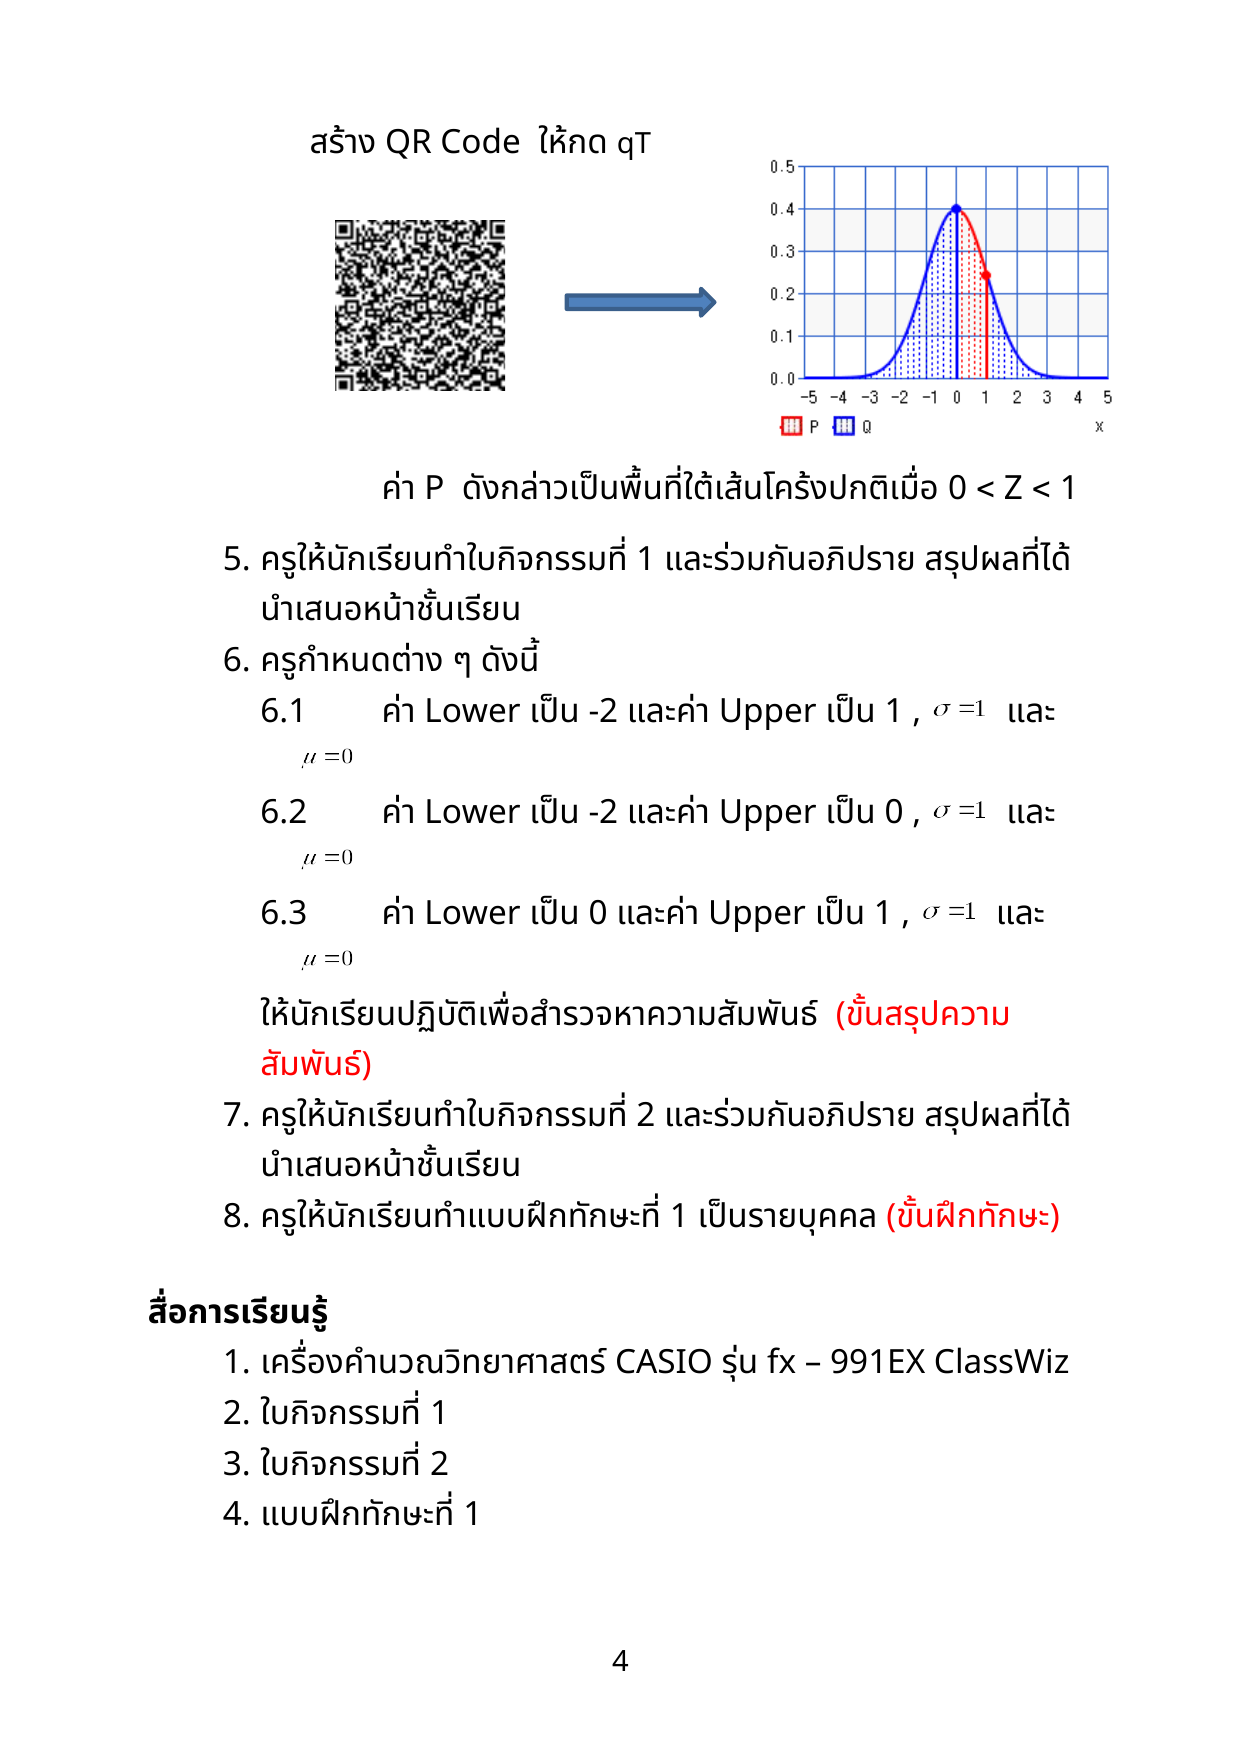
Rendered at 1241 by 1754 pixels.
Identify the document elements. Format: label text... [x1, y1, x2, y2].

text สร้าง QR Code ให้กด qT [148, 118, 1092, 169]
picture [753, 149, 1147, 443]
list ใบกิจกรรมที่ 2 [223, 1439, 1092, 1490]
list ค่า Lower เป็น -2 และค่า Upper เป็น 0 , และ [260, 787, 1092, 888]
list ครูให้นักเรียนทำใบกิจกรรมที่ 2 และร่วมกันอภิปราย สรุปผลที่ได้นำเสนอหน้าชั้นเรียน [223, 1091, 1092, 1192]
picture [335, 220, 506, 391]
list ครูให้นักเรียนทำแบบฝึกทักษะที่ 1 เป็นรายบุคคล (ขั้นฝึกทักษะ) [223, 1192, 1092, 1242]
list ครูให้นักเรียนทำใบกิจกรรมที่ 1 และร่วมกันอภิปราย สรุปผลที่ได้นำเสนอหน้าชั้นเรียน [223, 535, 1092, 636]
list ค่า Lower เป็น -2 และค่า Upper เป็น 1 , และ [260, 686, 1092, 787]
list ให้นักเรียนปฏิบัติเพื่อสำรวจหาความสัมพันธ์ (ขั้นสรุปความสัมพันธ์) [260, 989, 1092, 1091]
list ค่า Lower เป็น 0 และค่า Upper เป็น 1 , และ [260, 888, 1092, 989]
list ครูกำหนดต่าง ๆ ดังนี้ [223, 636, 1092, 686]
list ใบกิจกรรมที่ 1 [223, 1389, 1092, 1439]
list ค่า P ดังกล่าวเป็นพื้นที่ใต้เส้นโคร้งปกติเมื่อ 0 Z 1 [260, 464, 1092, 515]
list เครื่องคำนวณวิทยาศาสตร์ CASIO รุ่น fx – 991EX ClassWiz [223, 1338, 1092, 1389]
list แบบฝึกทักษะที่ 1 [223, 1490, 1092, 1541]
text สื่อการเรียนรู้ [148, 1288, 1092, 1338]
